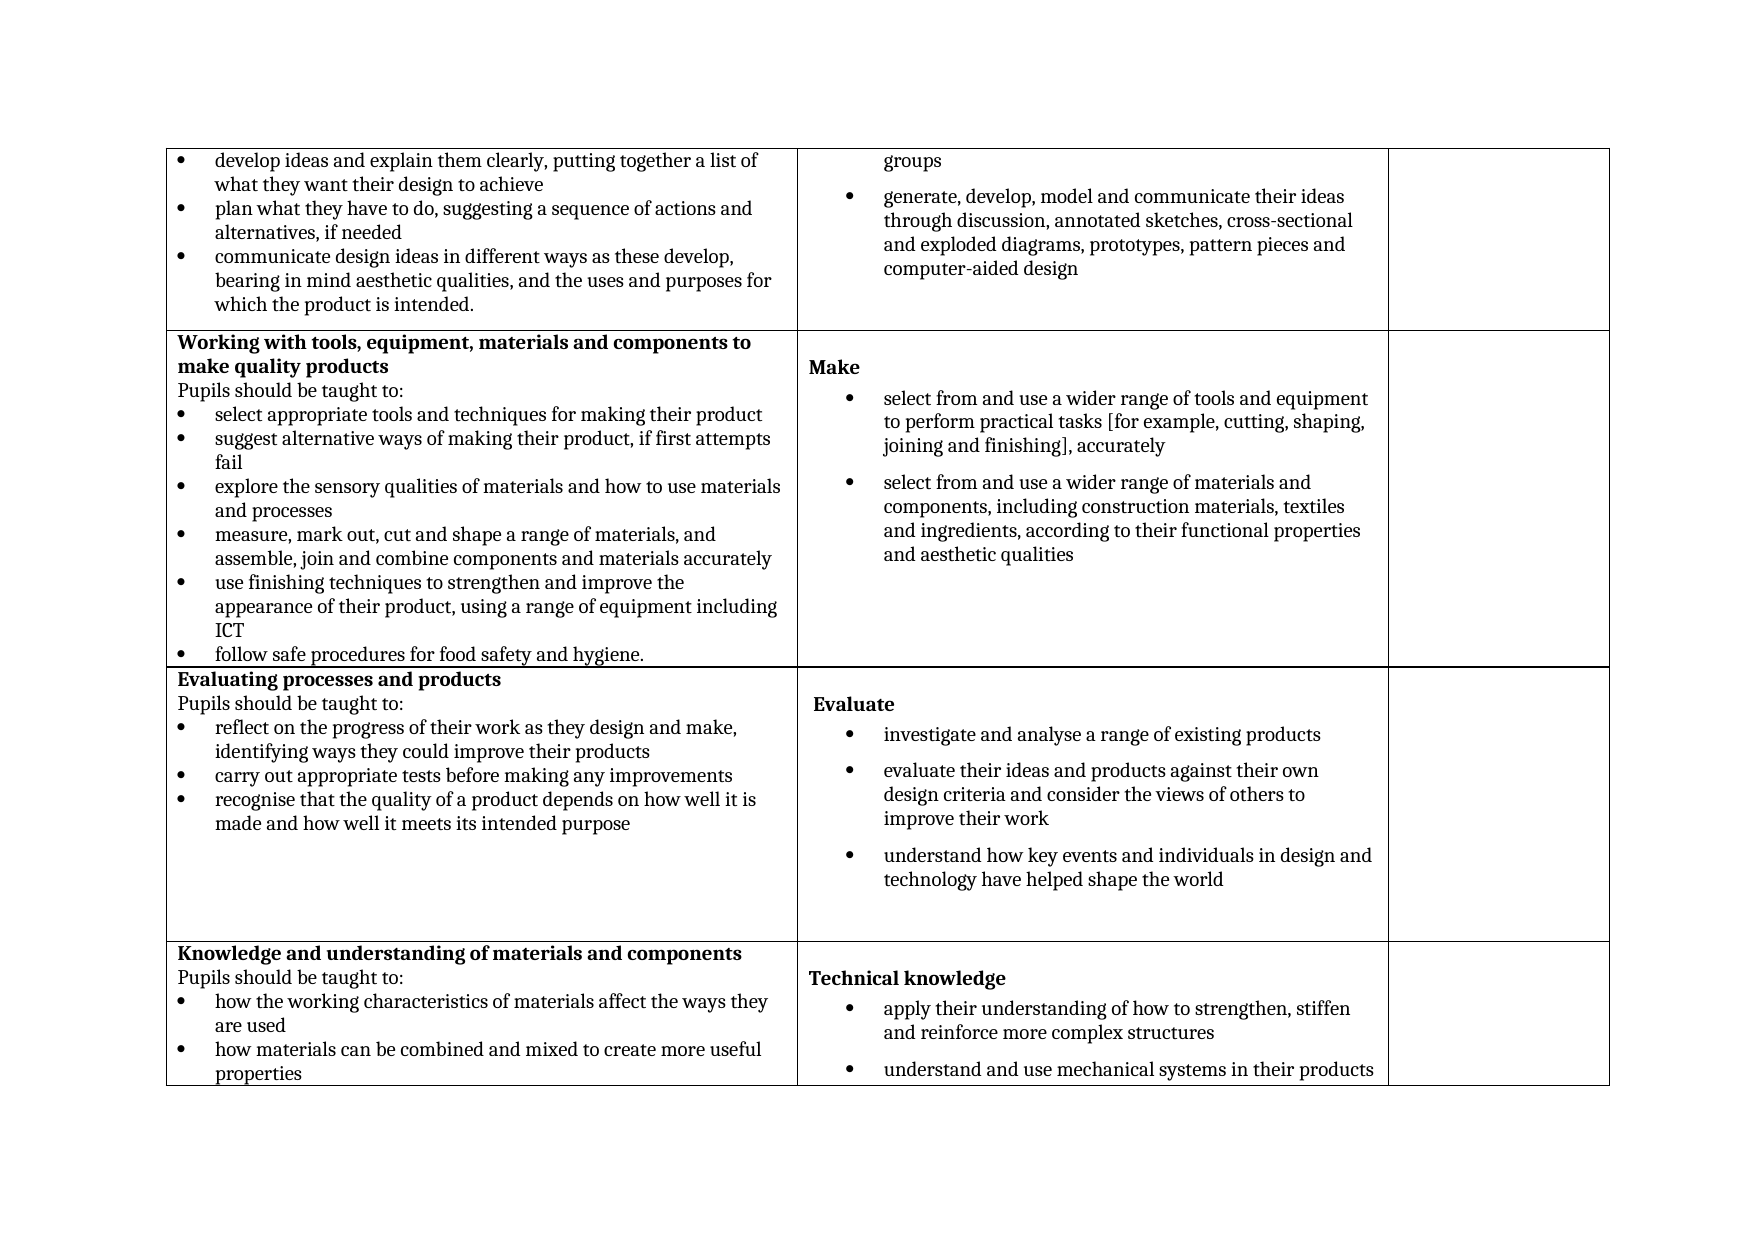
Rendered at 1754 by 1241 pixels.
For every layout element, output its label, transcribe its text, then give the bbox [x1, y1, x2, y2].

table_cell Evaluating processes and products Pupils should be taught to: reflect on the progress of their work as they design and make, identifying ways they could improve their products carry out appropriate tests before making any improvements recognise that the quality of a product depends on how well it is made and how well it meets its intended purpose [167, 668, 797, 941]
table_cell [167, 942, 797, 1085]
table_cell [1389, 149, 1609, 330]
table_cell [798, 942, 1388, 1085]
table_cell [1389, 331, 1609, 666]
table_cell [167, 149, 797, 330]
table_cell [1389, 942, 1609, 1085]
table_cell [1389, 668, 1609, 941]
table_cell Working with tools, equipment, materials and components to make quality products Pupils should be taught to: select appropriate tools and techniques for making their product suggest alternative ways of making their product, if first attempts fail explore the sensory qualities of materials and how to use materials and processes measure, mark out, cut and shape a range of materials, and assemble, join and combine components and materials accurately use finishing techniques to strengthen and improve the appearance of their product, using a range of equipment including ICT follow safe procedures for food safety and hygiene. [167, 331, 797, 666]
table_cell Evaluate investigate and analyse a range of existing products evaluate their ideas and products against their own design criteria and consider the views of others to improve their work understand how key events and individuals in design and technology have helped shape the world [798, 668, 1388, 941]
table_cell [798, 149, 1388, 330]
table_cell Make select from and use a wider range of tools and equipment to perform practical tasks [for example, cutting, shaping, joining and finishing], accurately select from and use a wider range of materials and components, including construction materials, textiles and ingredients, according to their functional properties and aesthetic qualities [798, 331, 1388, 666]
